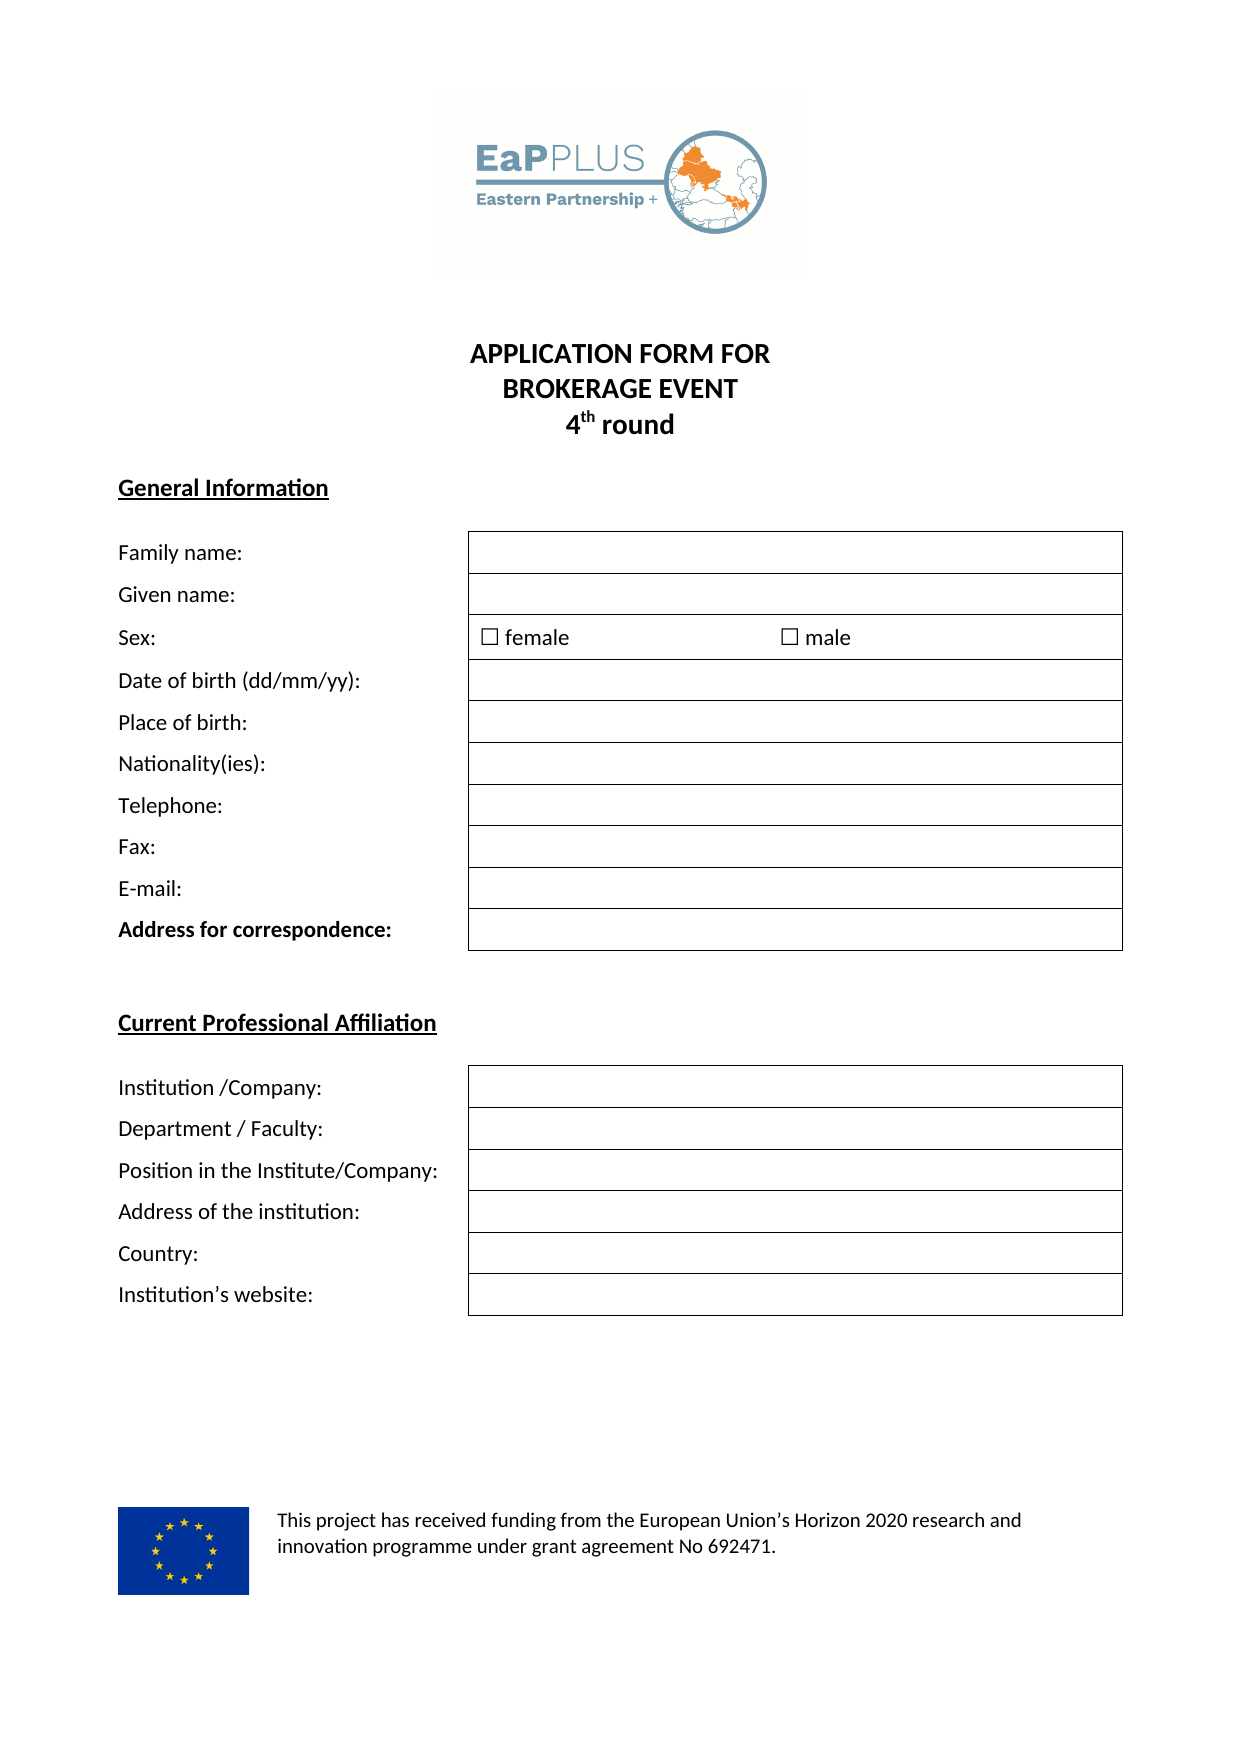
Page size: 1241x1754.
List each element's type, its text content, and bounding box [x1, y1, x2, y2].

text General Information [118, 472, 1122, 503]
table_cell Fax: [107, 825, 468, 867]
table_cell female male [469, 615, 1122, 659]
table_cell [469, 1233, 1122, 1273]
table_cell Telephone: [107, 784, 468, 825]
table_cell Institution’s website: [107, 1273, 468, 1315]
table_cell [469, 1150, 1122, 1190]
text APPLICATION FORM FOR [118, 335, 1122, 371]
table_cell [469, 785, 1122, 825]
table_header Institution /Company: [107, 1065, 468, 1107]
table_cell [469, 743, 1122, 783]
table_header [469, 532, 1122, 572]
text 4th round [118, 406, 1122, 442]
table_header [469, 1066, 1122, 1107]
table_cell [469, 1274, 1122, 1315]
table_cell Address for correspondence: [107, 908, 468, 950]
table_cell Department / Faculty: [107, 1107, 468, 1148]
table_cell Place of birth: [107, 700, 468, 742]
table_cell Country: [107, 1232, 468, 1273]
picture [118, 1507, 250, 1595]
table_cell [469, 868, 1122, 908]
table_cell [469, 909, 1122, 950]
table_cell [469, 701, 1122, 742]
text Current Professional Affiliation [118, 1007, 1122, 1037]
table_cell [469, 826, 1122, 867]
table_cell Sex: [107, 614, 468, 659]
table_cell Date of birth (dd/mm/yy): [107, 659, 468, 700]
table_cell [469, 660, 1122, 700]
table_cell [469, 1191, 1122, 1232]
table_cell [469, 1108, 1122, 1148]
table_cell [469, 574, 1122, 614]
picture [431, 87, 809, 277]
table_header Family name: [107, 531, 468, 572]
table_cell Nationality(ies): [107, 742, 468, 783]
text BROKERAGE EVENT [118, 371, 1122, 406]
table_cell E-mail: [107, 867, 468, 908]
table_cell Position in the Institute/Company: [107, 1149, 468, 1190]
table_cell Given name: [107, 573, 468, 614]
table_cell Address of the institution: [107, 1190, 468, 1232]
